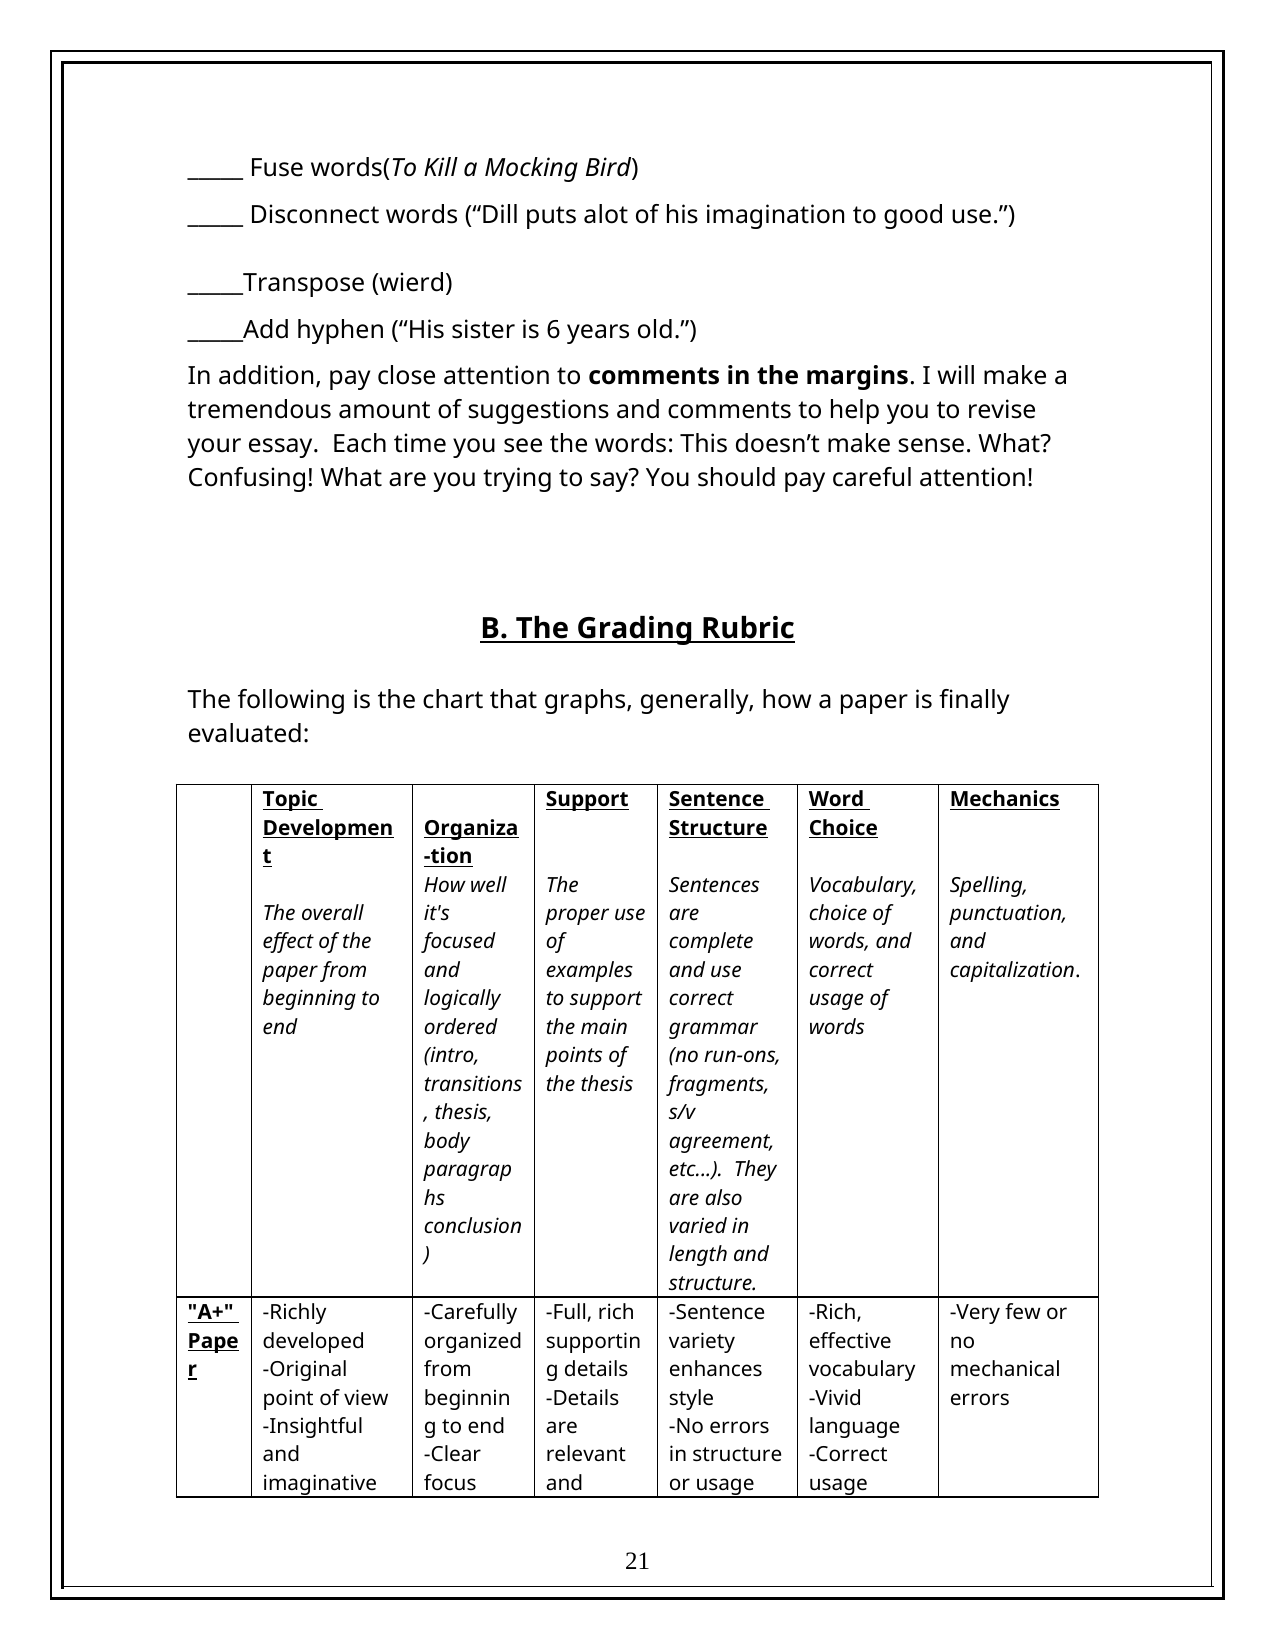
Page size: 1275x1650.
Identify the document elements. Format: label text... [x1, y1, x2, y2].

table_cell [939, 1298, 1098, 1496]
table_header Organiza-tion How well it's focused and logically ordered (intro, transitions, thesis, body paragraphs conclusion) [413, 785, 534, 1296]
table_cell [798, 1298, 938, 1496]
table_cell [535, 1298, 657, 1496]
table_header Support The proper use of examples to support the main points of the thesis [535, 785, 657, 1296]
text _____ Disconnect words (“Dill puts alot of his imagination to good use.”) [187, 197, 1087, 231]
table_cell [252, 1298, 412, 1496]
text _____Add hyphen (“His sister is 6 years old.”) [187, 311, 1087, 345]
table_header Sentence Structure Sentences are complete and use correct grammar (no run-ons, fragments, s/v agreement, etc...). They are also varied in length and structure. [658, 785, 797, 1296]
text The following is the chart that graphs, generally, how a paper is finally evaluated: [187, 681, 1087, 749]
text _____Transpose (wierd) [187, 265, 1087, 299]
table_header Word Choice Vocabulary, choice of words, and correct usage of words [798, 785, 938, 1296]
table_header Mechanics Spelling, punctuation, and capitalization. [939, 785, 1098, 1296]
table_header Topic Development The overall effect of the paper from beginning to end [252, 785, 412, 1296]
text In addition, pay close attention to comments in the margins. I will make a tremendous amount of suggestions and comments to help you to revise your essay. Each time you see the words: This doesn’t make sense. What? Confusing! What are you trying to say? You should pay careful attention! [187, 358, 1087, 494]
table_cell "A+" Paper [177, 1298, 251, 1496]
table_header [177, 785, 251, 1296]
text _____ Fuse words(To Kill a Mocking Bird) [187, 150, 1087, 184]
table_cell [413, 1298, 534, 1496]
text B. The Grading Rubric [187, 607, 1087, 647]
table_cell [658, 1298, 797, 1496]
